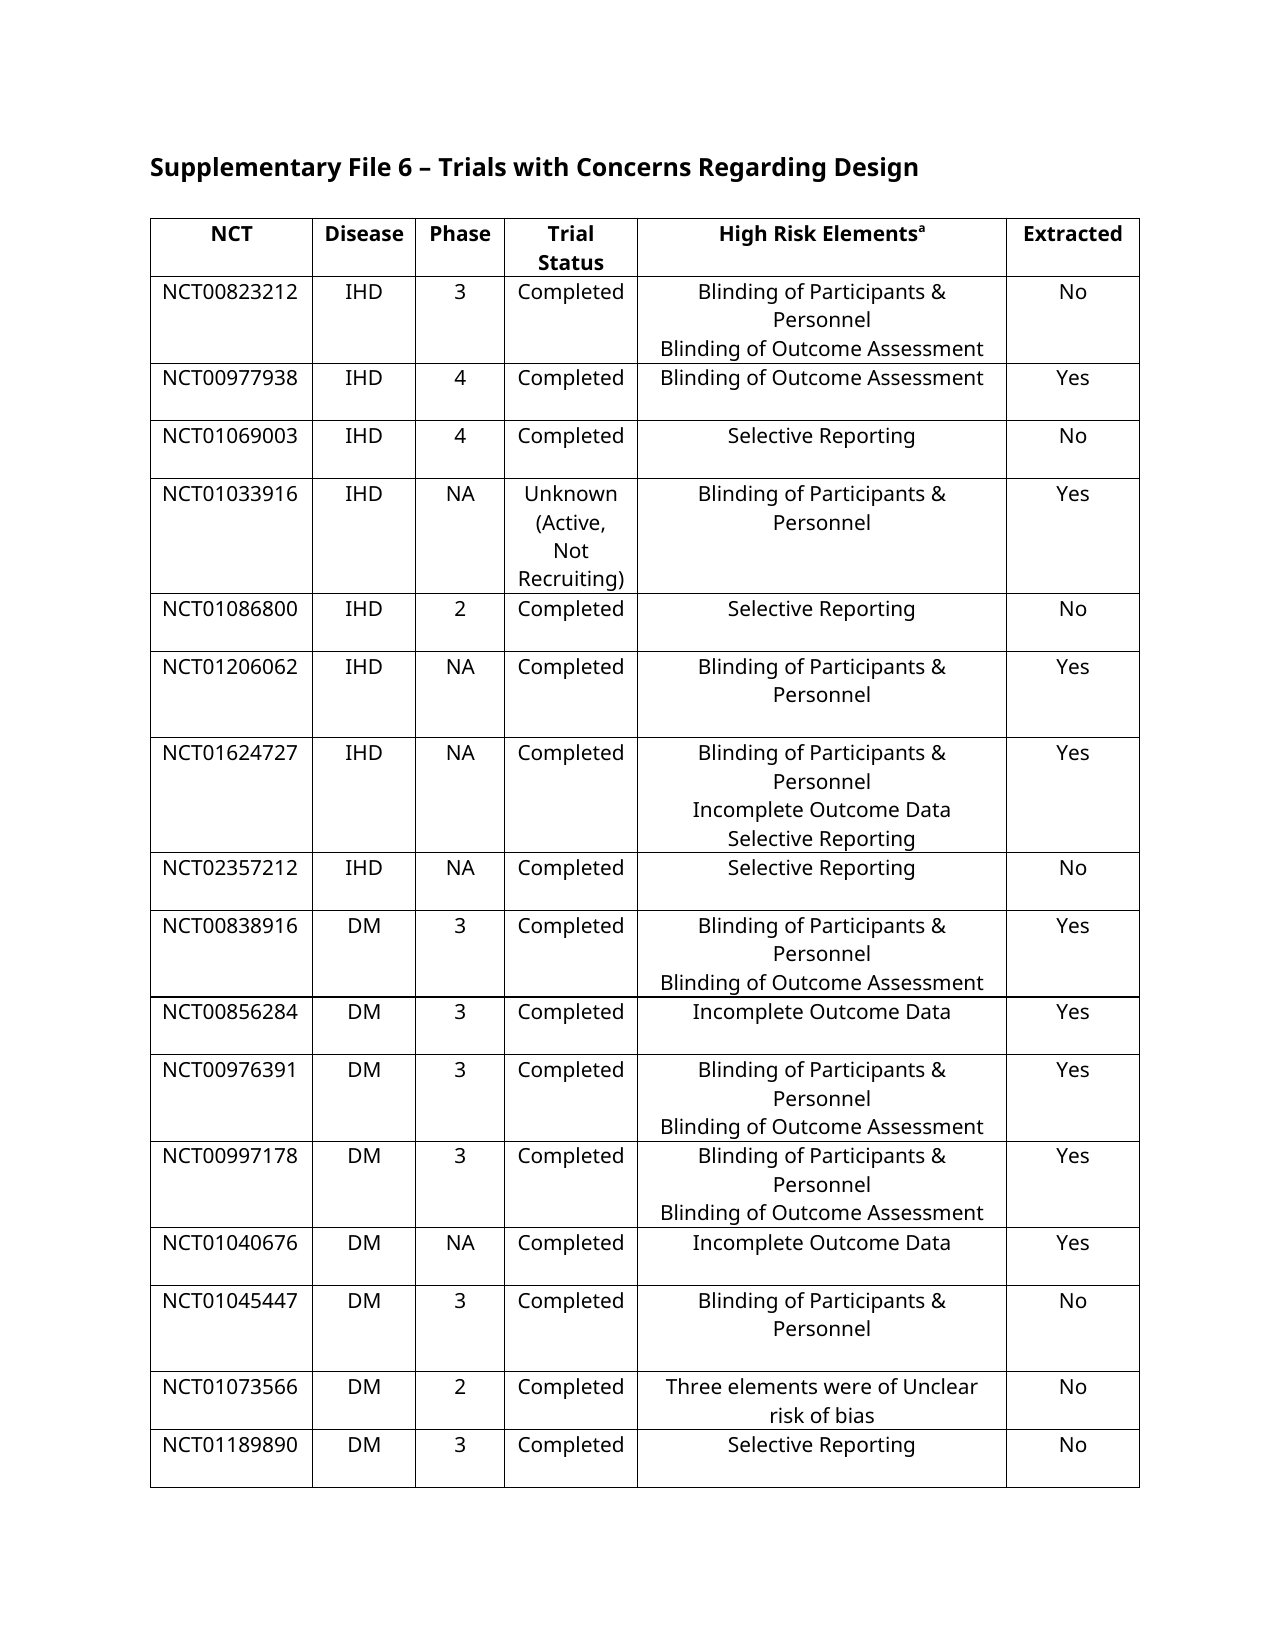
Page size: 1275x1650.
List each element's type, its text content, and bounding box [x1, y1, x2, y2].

table_cell DM [313, 1055, 415, 1141]
table_cell Blinding of Participants & Personnel Blinding of Outcome Assessment [638, 277, 1006, 362]
table_cell NCT00823212 [151, 277, 312, 362]
table_cell Blinding of Participants & Personnel Blinding of Outcome Assessment [638, 911, 1006, 996]
table_cell NCT01206062 [151, 652, 312, 737]
table_cell Yes [1007, 1142, 1139, 1227]
table_cell DM [313, 1286, 415, 1371]
table_cell Yes [1007, 652, 1139, 737]
table_cell Completed [505, 1055, 637, 1141]
table_cell NCT01086800 [151, 594, 312, 651]
table_cell NCT00976391 [151, 1055, 312, 1141]
table_header Phase [416, 219, 504, 276]
table_cell 4 [416, 421, 504, 478]
table_cell Completed [505, 277, 637, 362]
table_cell Completed [505, 853, 637, 910]
table_cell 2 [416, 1372, 504, 1429]
table_cell Blinding of Participants & Personnel [638, 479, 1006, 593]
table_cell Yes [1007, 479, 1139, 593]
table_cell Selective Reporting [638, 421, 1006, 478]
table_header NCT [151, 219, 312, 276]
table_cell NCT01624727 [151, 738, 312, 852]
table_cell NCT01033916 [151, 479, 312, 593]
table_cell Completed [505, 738, 637, 852]
table_cell No [1007, 594, 1139, 651]
table_cell Three elements were of Unclear risk of bias [638, 1372, 1006, 1429]
table_cell NA [416, 738, 504, 852]
table_cell DM [313, 1372, 415, 1429]
table_cell DM [313, 1228, 415, 1285]
table_cell NCT02357212 [151, 853, 312, 910]
table_cell IHD [313, 421, 415, 478]
table_cell Yes [1007, 364, 1139, 420]
table_cell Selective Reporting [638, 853, 1006, 910]
table_cell Blinding of Outcome Assessment [638, 364, 1006, 420]
table_header High Risk Elementsa [638, 219, 1006, 276]
table_cell Completed [505, 652, 637, 737]
table_cell Yes [1007, 738, 1139, 852]
text Supplementary File 6 – Trials with Concerns Regarding Design [150, 150, 1125, 184]
table_cell NA [416, 1228, 504, 1285]
table_cell No [1007, 1430, 1139, 1487]
table_cell Completed [505, 1286, 637, 1371]
table_cell DM [313, 998, 415, 1054]
table_cell Blinding of Participants & Personnel Blinding of Outcome Assessment [638, 1055, 1006, 1141]
table_cell IHD [313, 364, 415, 420]
table_cell Incomplete Outcome Data [638, 1228, 1006, 1285]
table_cell DM [313, 911, 415, 996]
table_cell IHD [313, 853, 415, 910]
table_cell Yes [1007, 911, 1139, 996]
table_cell 3 [416, 1055, 504, 1141]
table_cell IHD [313, 594, 415, 651]
table_cell NCT01189890 [151, 1430, 312, 1487]
table_cell 3 [416, 1142, 504, 1227]
table_cell NCT01045447 [151, 1286, 312, 1371]
table_cell Blinding of Participants & Personnel [638, 652, 1006, 737]
table_cell Completed [505, 421, 637, 478]
table_cell Completed [505, 1142, 637, 1227]
table_cell IHD [313, 479, 415, 593]
table_cell NCT00856284 [151, 998, 312, 1054]
table_cell 2 [416, 594, 504, 651]
table_cell Blinding of Participants & Personnel Incomplete Outcome Data Selective Reporting [638, 738, 1006, 852]
table_cell Selective Reporting [638, 1430, 1006, 1487]
table_cell NCT00997178 [151, 1142, 312, 1227]
table_cell Selective Reporting [638, 594, 1006, 651]
table_cell Incomplete Outcome Data [638, 998, 1006, 1054]
table_cell IHD [313, 738, 415, 852]
table_cell NA [416, 479, 504, 593]
table_cell No [1007, 853, 1139, 910]
table_cell DM [313, 1142, 415, 1227]
table_cell Blinding of Participants & Personnel [638, 1286, 1006, 1371]
table_cell 3 [416, 277, 504, 362]
table_cell 3 [416, 911, 504, 996]
table_cell NCT01073566 [151, 1372, 312, 1429]
table_cell Blinding of Participants & Personnel Blinding of Outcome Assessment [638, 1142, 1006, 1227]
table_cell NCT01040676 [151, 1228, 312, 1285]
table_cell NA [416, 853, 504, 910]
table_cell No [1007, 277, 1139, 362]
table_cell 3 [416, 1430, 504, 1487]
table_cell No [1007, 421, 1139, 478]
table_cell Completed [505, 1228, 637, 1285]
table_cell NCT01069003 [151, 421, 312, 478]
table_cell 3 [416, 998, 504, 1054]
table_cell DM [313, 1430, 415, 1487]
table_cell Yes [1007, 1055, 1139, 1141]
table_cell Yes [1007, 998, 1139, 1054]
table_header Extracted [1007, 219, 1139, 276]
table_cell Completed [505, 594, 637, 651]
table_cell NCT00977938 [151, 364, 312, 420]
table_cell 4 [416, 364, 504, 420]
table_cell Completed [505, 911, 637, 996]
table_header Trial Status [505, 219, 637, 276]
table_cell Yes [1007, 1228, 1139, 1285]
table_cell Completed [505, 1430, 637, 1487]
table_cell NA [416, 652, 504, 737]
table_cell Completed [505, 1372, 637, 1429]
table_cell NCT00838916 [151, 911, 312, 996]
table_cell No [1007, 1372, 1139, 1429]
table_cell Completed [505, 998, 637, 1054]
table_cell 3 [416, 1286, 504, 1371]
table_cell IHD [313, 652, 415, 737]
table_cell Completed [505, 364, 637, 420]
table_cell IHD [313, 277, 415, 362]
table_cell No [1007, 1286, 1139, 1371]
table_cell Unknown (Active, Not Recruiting) [505, 479, 637, 593]
table_header Disease [313, 219, 415, 276]
